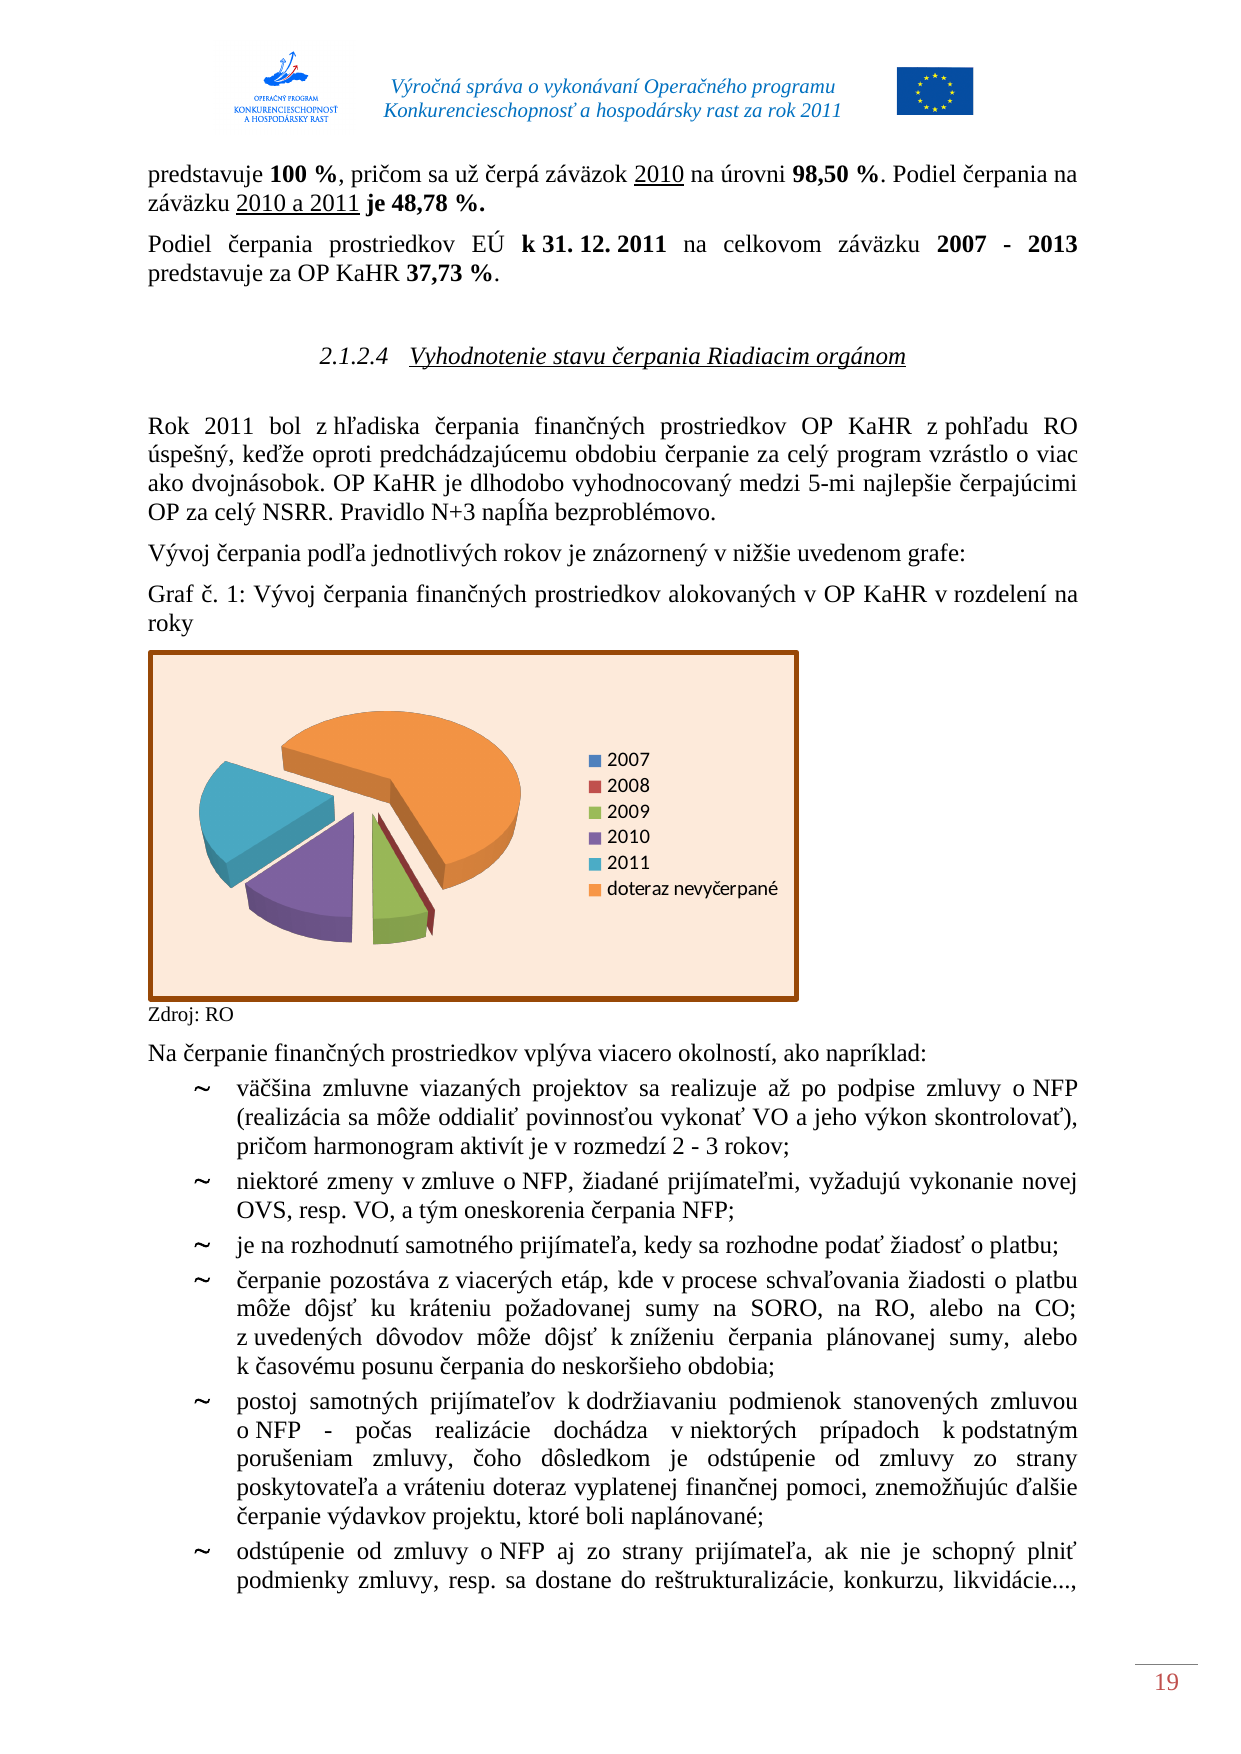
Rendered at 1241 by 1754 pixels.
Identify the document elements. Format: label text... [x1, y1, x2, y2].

list väčšina zmluvne viazaných projektov sa realizuje až po podpise zmluvy o NFP (realizácia sa môže oddialiť povinnosťou vykonať VO a jeho výkon skontrolovať), pričom harmonogram aktivít je v rozmedzí 2 - 3 rokov; [192, 1073, 1078, 1160]
picture [896, 67, 974, 115]
picture [212, 40, 357, 135]
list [192, 1536, 1078, 1593]
list je na rozhodnutí samotného prijímateľa, kedy sa rozhodne podať žiadosť o platbu; [192, 1230, 1078, 1258]
text Rok 2011 bol z hľadiska čerpania finančných prostriedkov OP KaHR z pohľadu RO úspešný, keďže oproti predchádzajúcemu obdobiu čerpanie za celý program vzrástlo o viac ako dvojnásobok. OP KaHR je dlhodobo vyhodnocovaný medzi 5-mi najlepšie čerpajúcimi OP za celý NSRR. Pravidlo N+3 napĺňa bezproblémovo. [148, 411, 1078, 526]
text Na čerpanie finančných prostriedkov vplýva viacero okolností, ako napríklad: [148, 1038, 1078, 1067]
text Podiel čerpania prostriedkov EÚ k 31. 12. 2011 na celkovom záväzku 2007 - 2013 predstavuje za OP KaHR 37,73 %. [148, 229, 1078, 287]
list niektoré zmeny v zmluve o NFP, žiadané prijímateľmi, vyžadujú vykonanie novej OVS, resp. VO, a tým oneskorenia čerpania NFP; [192, 1166, 1078, 1223]
text Graf č. 1: Vývoj čerpania finančných prostriedkov alokovaných v OP KaHR v rozdelení na roky [148, 579, 1078, 637]
list čerpanie pozostáva z viacerých etáp, kde v procese schvaľovania žiadosti o platbu môže dôjsť ku kráteniu požadovanej sumy na SORO, na RO, alebo na CO; z uvedených dôvodov môže dôjsť k zníženiu čerpania plánovanej sumy, alebo k časovému posunu čerpania do neskoršieho obdobia; [192, 1265, 1078, 1380]
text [148, 159, 1078, 217]
subtitle Vyhodnotenie stavu čerpania Riadiacim orgánom [148, 341, 1078, 369]
text Vývoj čerpania podľa jednotlivých rokov je znázornený v nižšie uvedenom grafe: [148, 538, 1078, 567]
list postoj samotných prijímateľov k dodržiavaniu podmienok stanovených zmluvou o NFP - počas realizácie dochádza v niektorých prípadoch k podstatným porušeniam zmluvy, čoho dôsledkom je odstúpenie od zmluvy zo strany poskytovateľa a vráteniu doteraz vyplatenej finančnej pomoci, znemožňujúc ďalšie čerpanie výdavkov projektu, ktoré boli naplánované; [192, 1386, 1078, 1530]
text Zdroj: RO [148, 1002, 1078, 1026]
